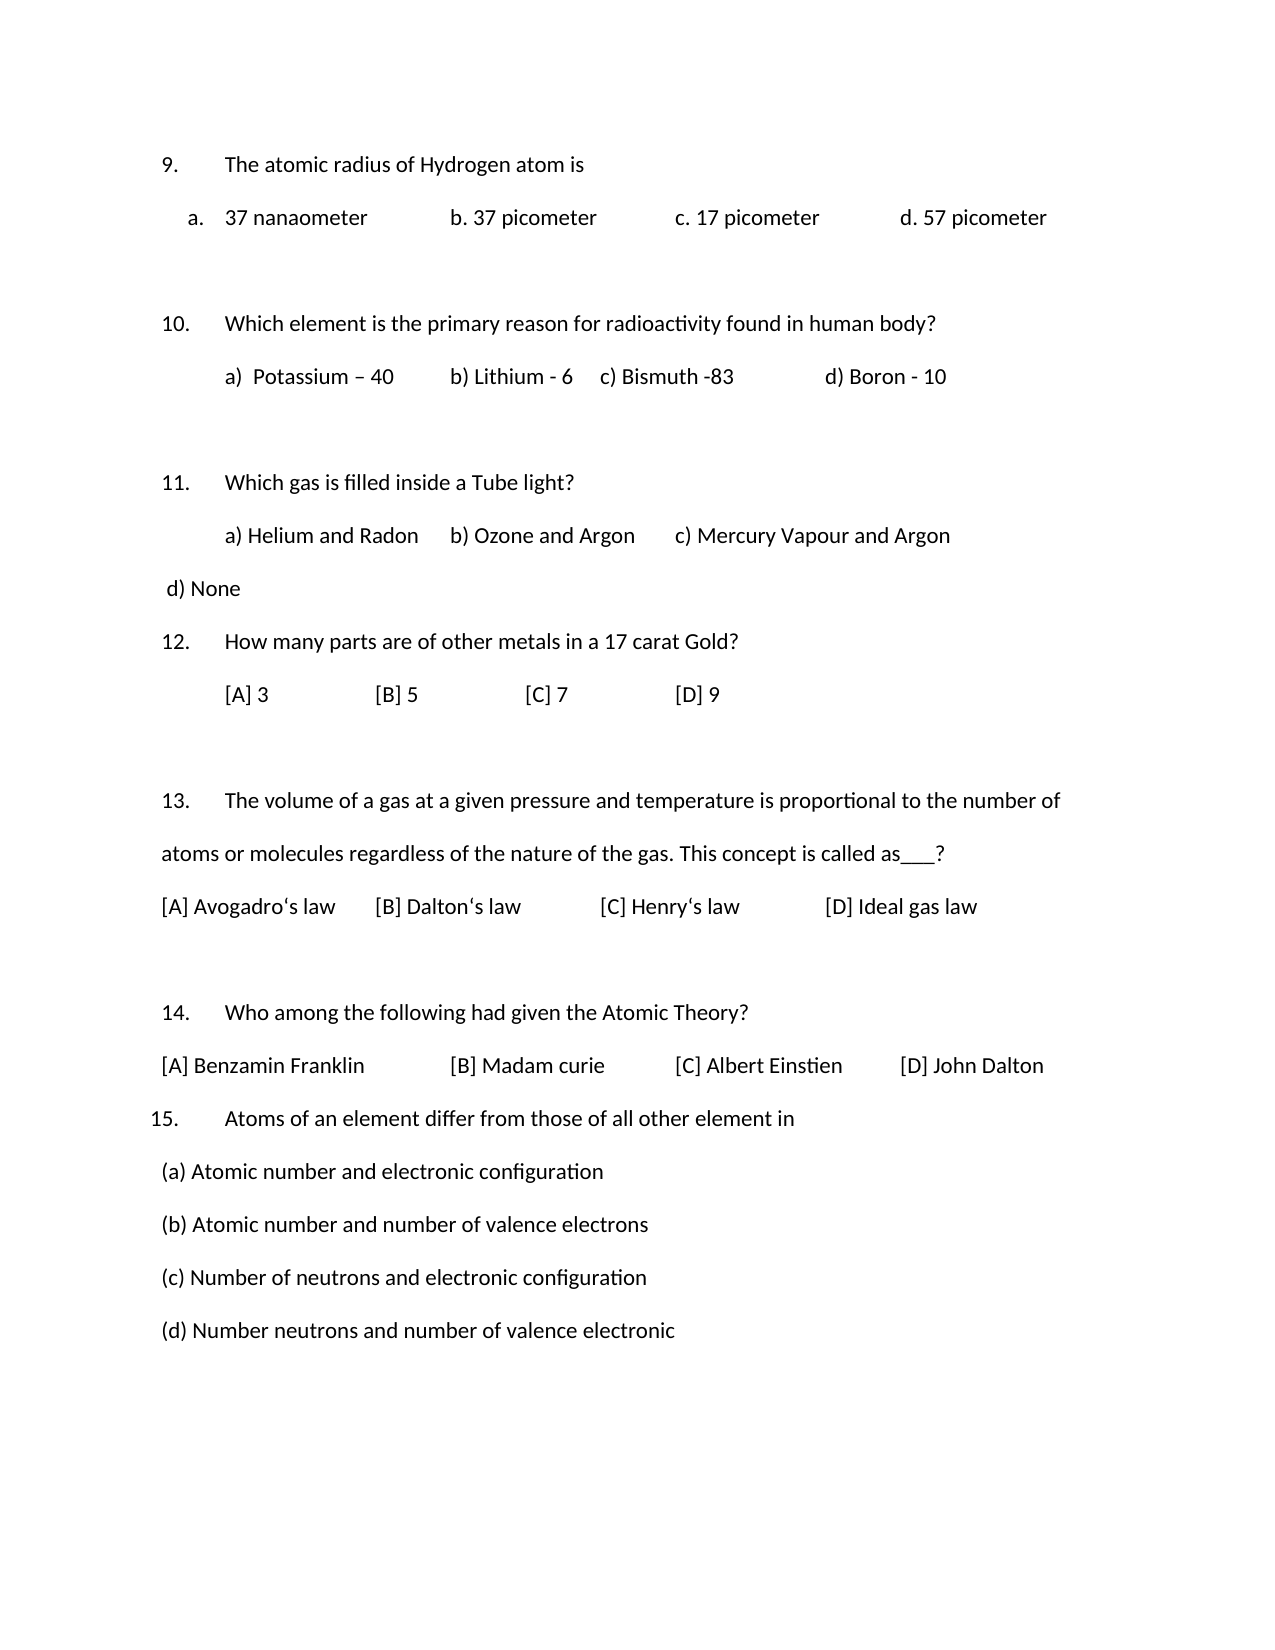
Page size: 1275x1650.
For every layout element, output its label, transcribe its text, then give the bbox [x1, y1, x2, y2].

text a) Potassium – 40 b) Lithium - 6 c) Bismuth -83 d) Boron - 10 [161, 362, 1125, 390]
text [A] Benzamin Franklin [B] Madam curie [C] Albert Einstien [D] John Dalton [161, 1051, 1125, 1079]
text 13. The volume of a gas at a given pressure and temperature is proportional to the number of [161, 786, 1125, 814]
text [A] 3 [B] 5 [C] 7 [D] 9 [161, 680, 1125, 708]
text 14. Who among the following had given the Atomic Theory? [161, 998, 1125, 1026]
text 9. The atomic radius of Hydrogen atom is [161, 150, 1125, 178]
text atoms or molecules regardless of the nature of the gas. This concept is called as___? [161, 839, 1125, 867]
list 37 nanaometer b. 37 picometer c. 17 picometer d. 57 picometer [187, 203, 1125, 231]
text 15. Atoms of an element differ from those of all other element in [150, 1104, 1125, 1132]
text 11. Which gas is filled inside a Tube light? [161, 468, 1125, 496]
text (a) Atomic number and electronic configuration [161, 1157, 1125, 1185]
text (b) Atomic number and number of valence electrons [161, 1210, 1125, 1238]
text [A] Avogadro‘s law [B] Dalton‘s law [C] Henry‘s law [D] Ideal gas law [161, 892, 1125, 920]
text (c) Number of neutrons and electronic configuration [161, 1263, 1125, 1291]
text d) None [161, 574, 1125, 602]
text a) Helium and Radon b) Ozone and Argon c) Mercury Vapour and Argon [161, 521, 1125, 549]
text 12. How many parts are of other metals in a 17 carat Gold? [161, 627, 1125, 655]
text (d) Number neutrons and number of valence electronic [161, 1316, 1125, 1344]
text 10. Which element is the primary reason for radioactivity found in human body? [161, 309, 1125, 337]
